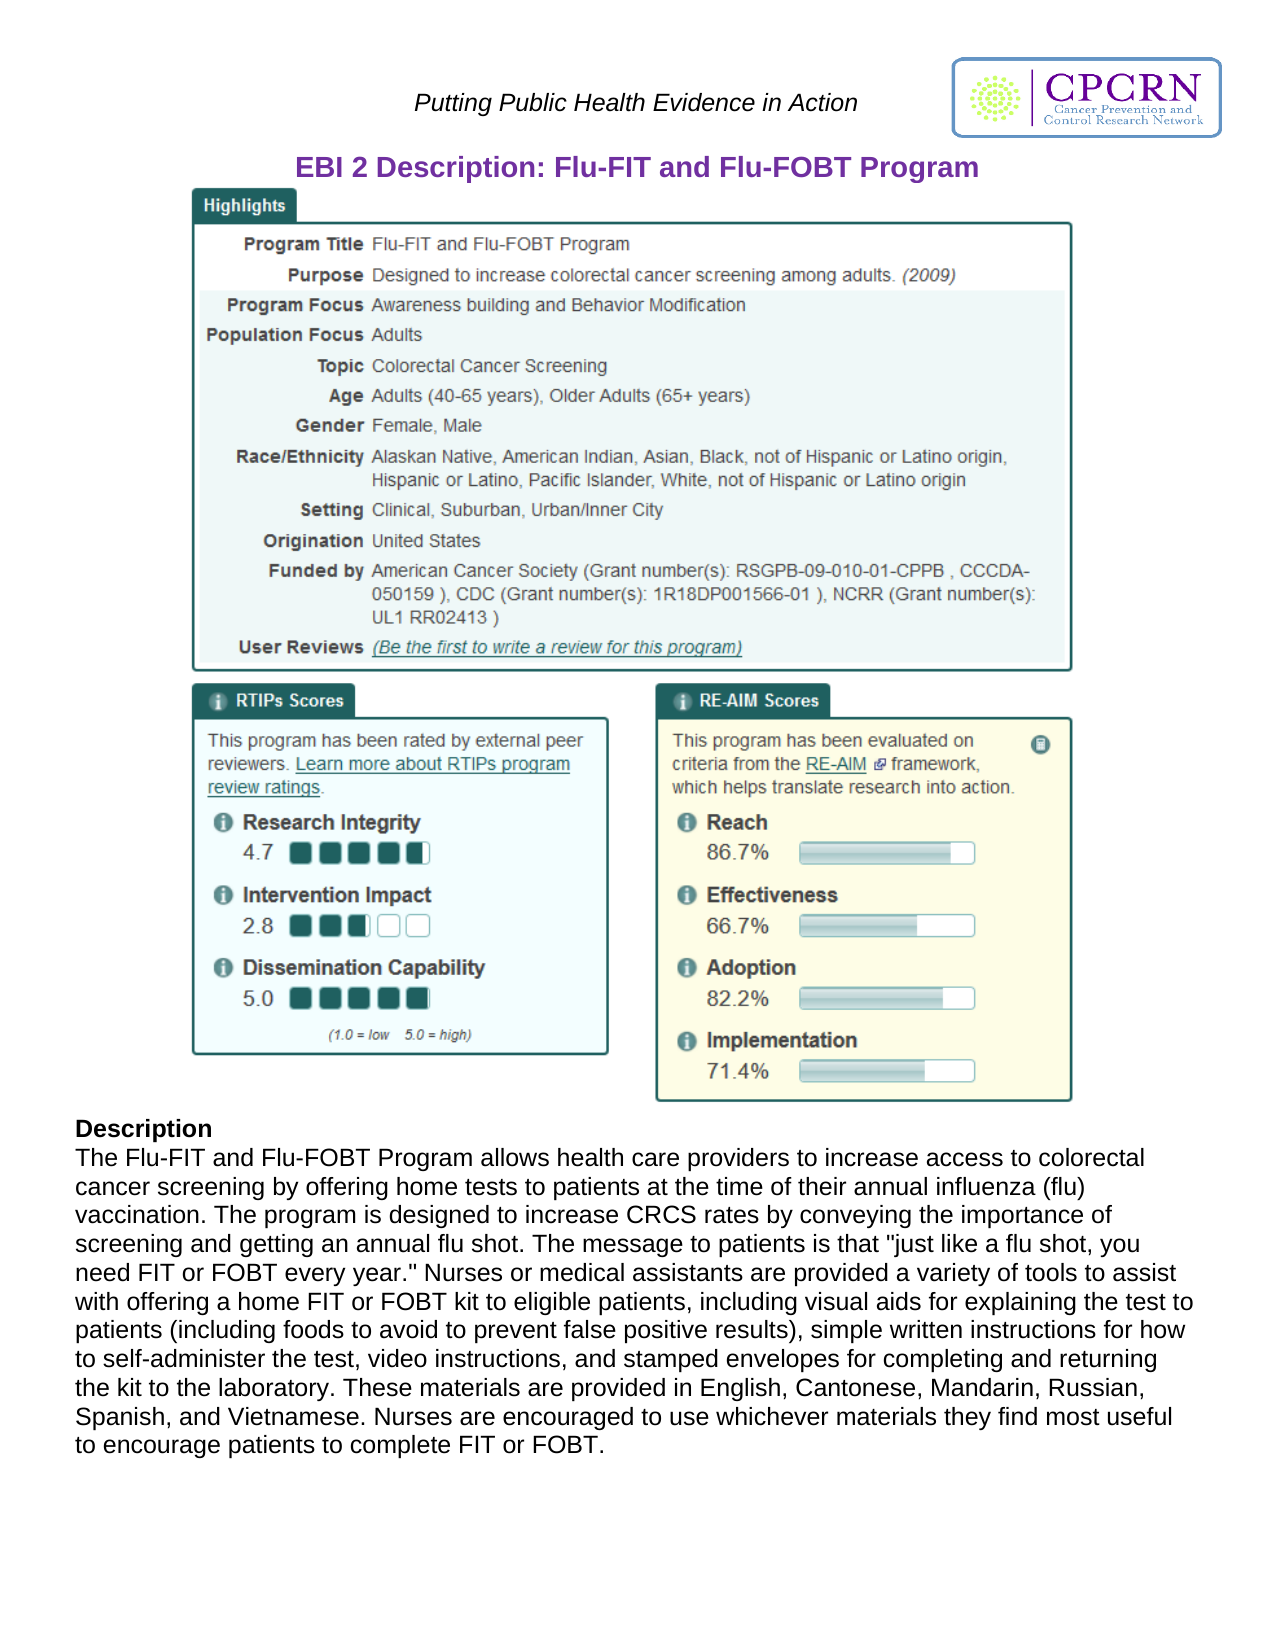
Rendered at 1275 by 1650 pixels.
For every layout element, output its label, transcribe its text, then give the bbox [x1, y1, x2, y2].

picture [951, 57, 1222, 138]
text The Flu-FIT and Flu-FOBT Program allows health care providers to increase access to colorectal cancer screening by offering home tests to patients at the time of their annual influenza (flu) vaccination. The program is designed to increase CRCS rates by conveying the importance of screening and getting an annual flu shot. The message to patients is that "just like a flu shot, you need FIT or FOBT every year." Nurses or medical assistants are provided a variety of tools to assist with offering a home FIT or FOBT kit to eligible patients, including visual aids for explaining the test to patients (including foods to avoid to prevent false positive results), simple written instructions for how to self-administer the test, video instructions, and stamped envelopes for completing and returning the kit to the laboratory. These materials are provided in English, Cantonese, Mandarin, Russian, Spanish, and Vietnamese. Nurses are encouraged to use whichever materials they find most useful to encourage patients to complete FIT or FOBT. [75, 1143, 1200, 1459]
subtitle Description [75, 1114, 1200, 1143]
text EBI 2 Description: Flu-FIT and Flu-FOBT Program [75, 150, 1200, 183]
picture [183, 183, 1092, 1115]
